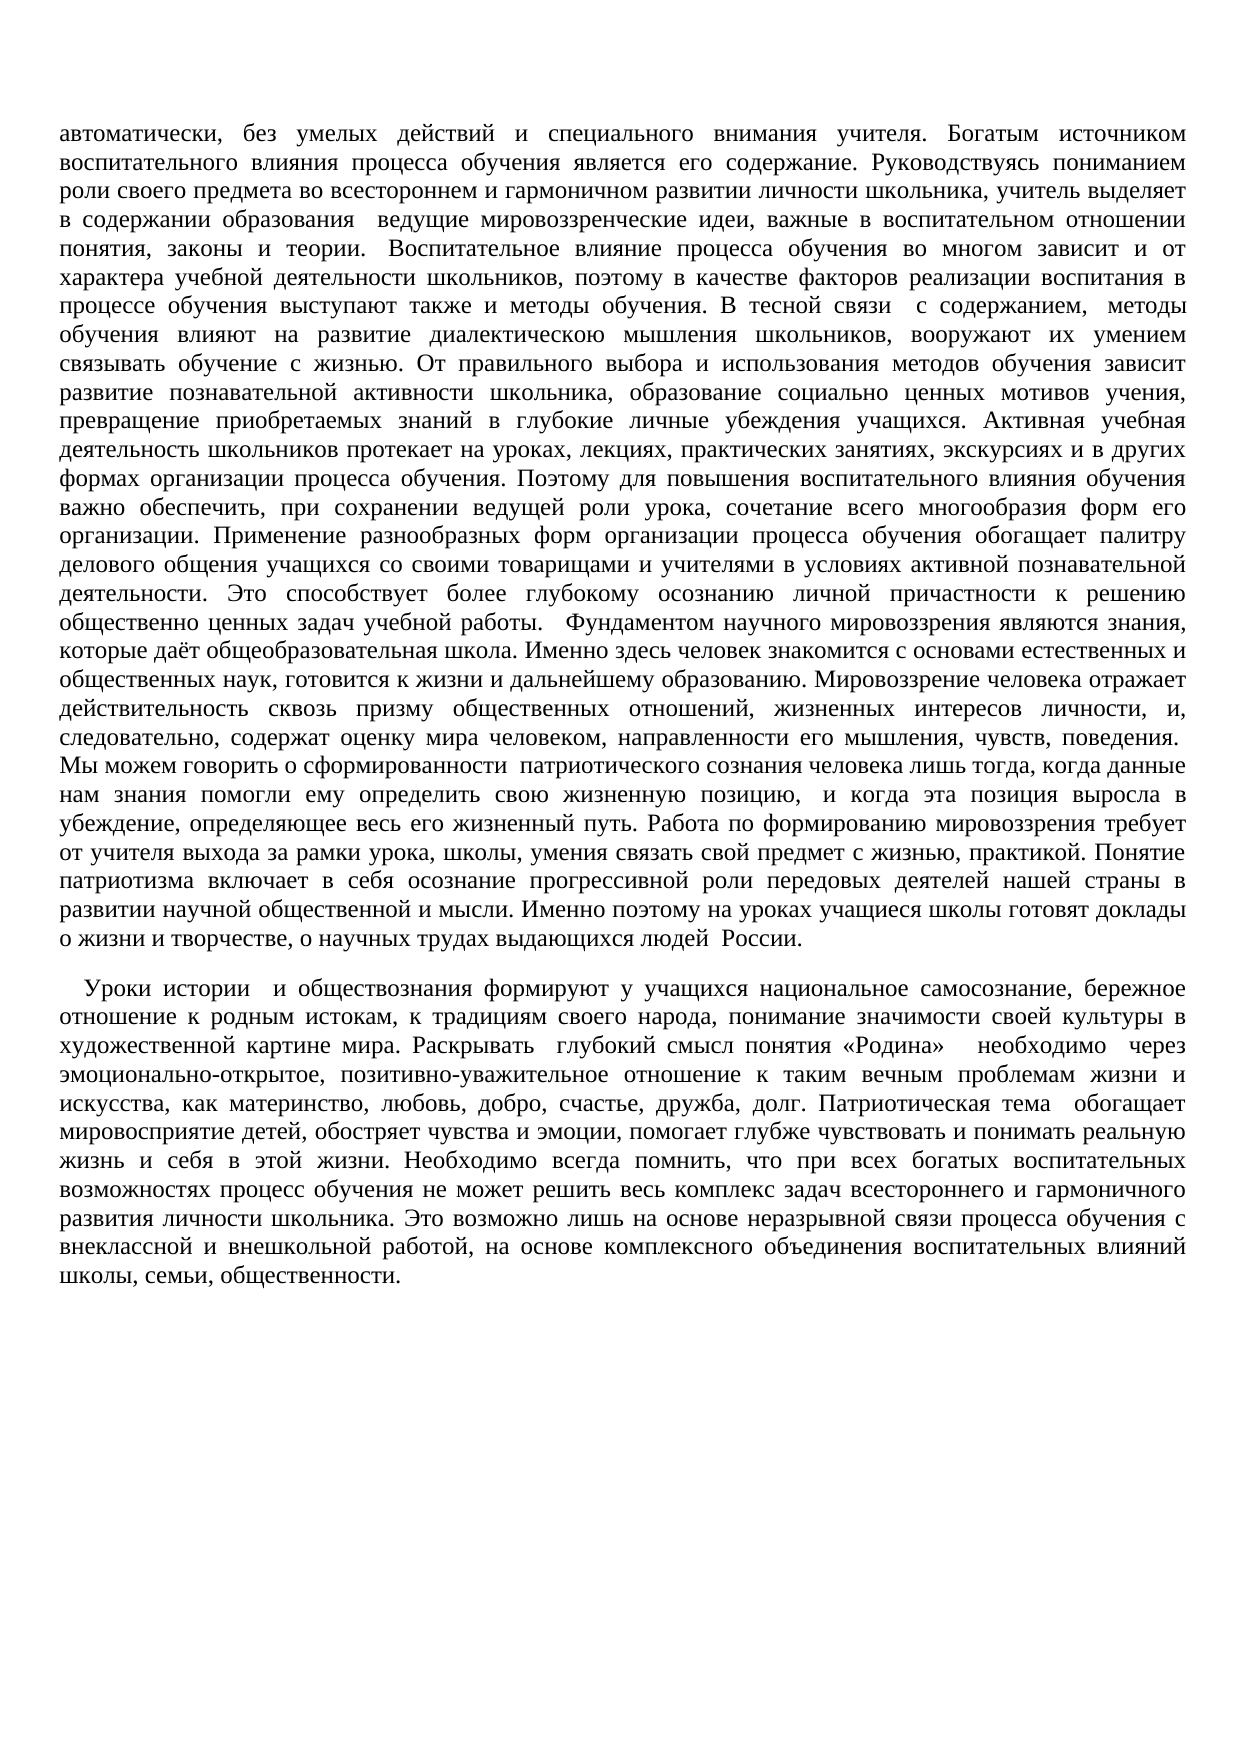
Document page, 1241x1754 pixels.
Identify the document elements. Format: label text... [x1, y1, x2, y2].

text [59, 118, 1187, 952]
text Уроки истории и обществознания формируют у учащихся национальное самосознание, бережное отношение к родным истокам, к традициям своего народа, понимание значимости своей культуры в художественной картине мира. Раскрывать глубокий смысл понятия «Родина» необходимо через эмоционально-открытое, позитивно-уважительное отношение к таким вечным проблемам жизни и искусства, как материнство, любовь, добро, счастье, дружба, долг. Патриотическая тема обогащает мировосприятие детей, обостряет чувства и эмоции, помогает глубже чувствовать и понимать реальную жизнь и себя в этой жизни. Необходимо всегда помнить, что при всех богатых воспитательных возможностях процесс обучения не может решить весь комплекс задач всестороннего и гармоничного развития личности школьника. Это возможно лишь на основе неразрывной связи процесса обучения с внеклассной и внешкольной работой, на основе комплексного объединения воспитательных влияний школы, семьи, общественности. [59, 973, 1187, 1289]
